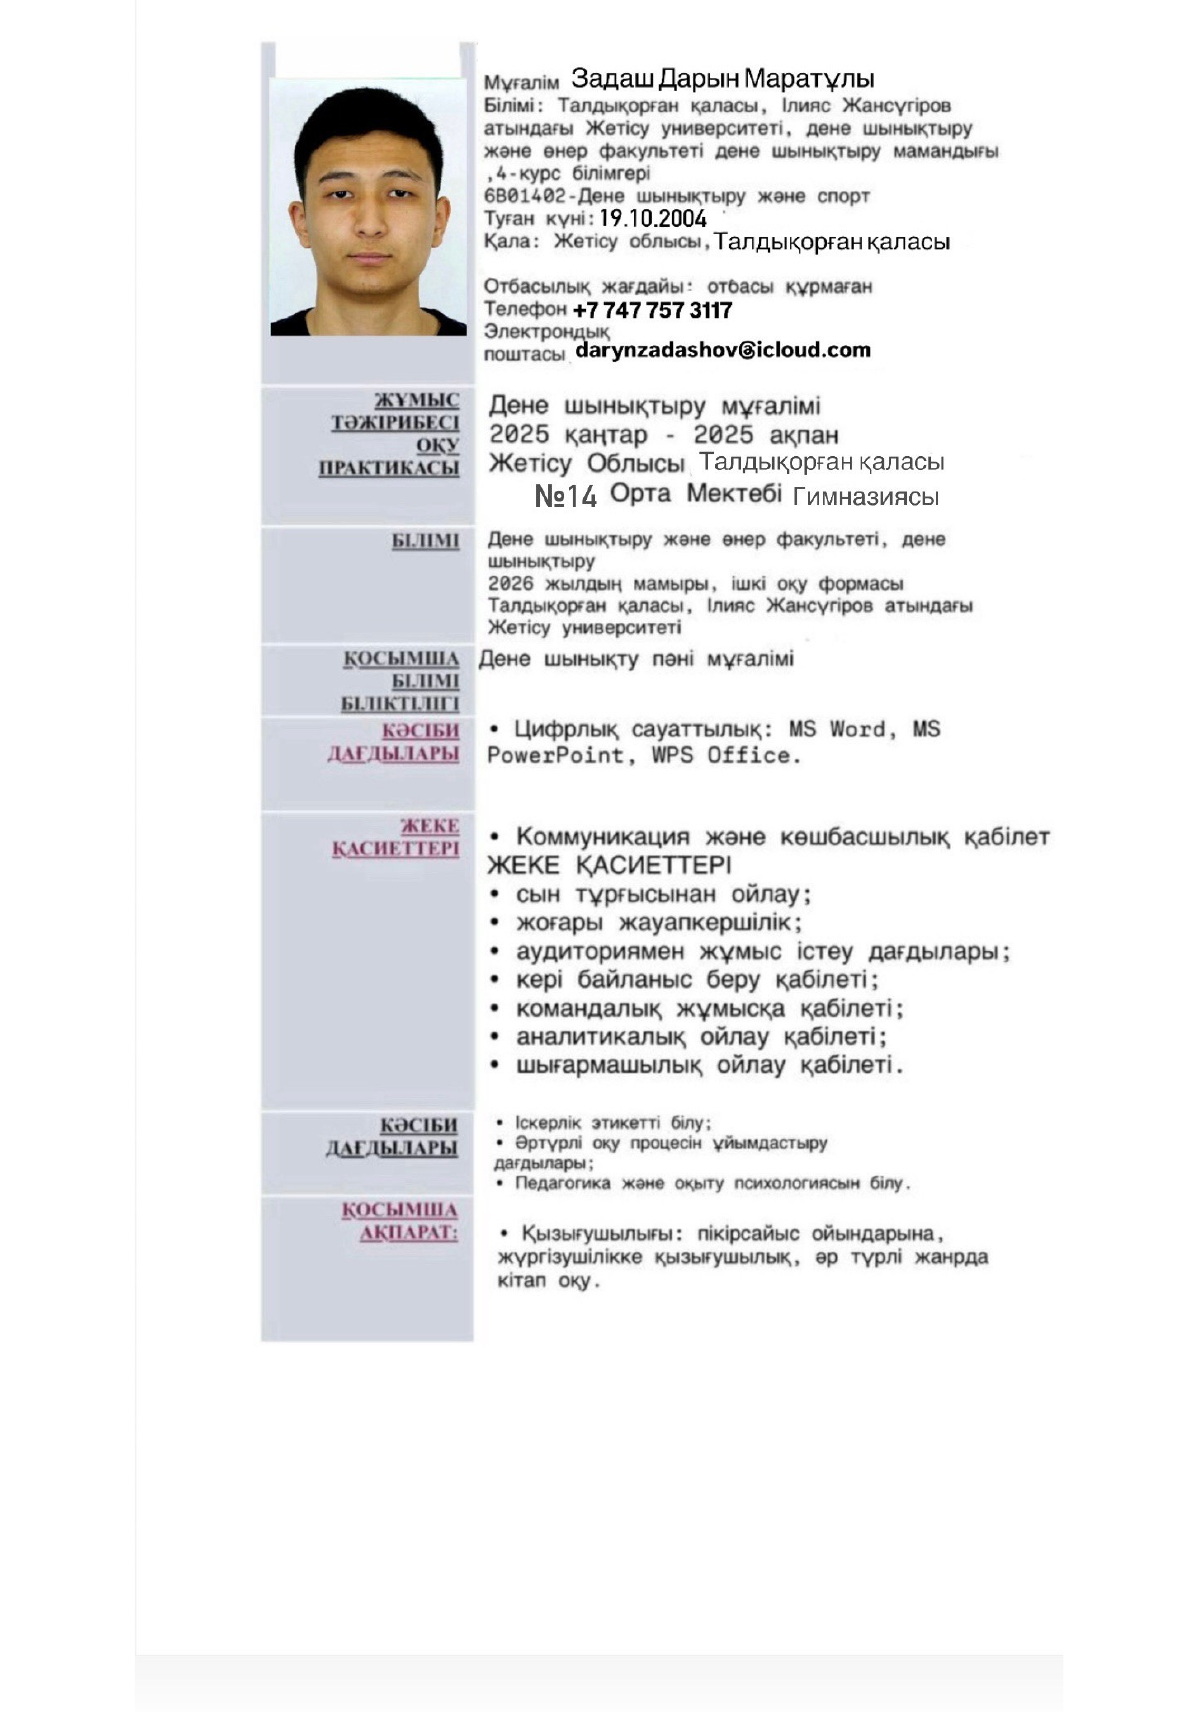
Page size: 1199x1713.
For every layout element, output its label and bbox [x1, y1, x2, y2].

picture [134, 0, 1064, 1712]
